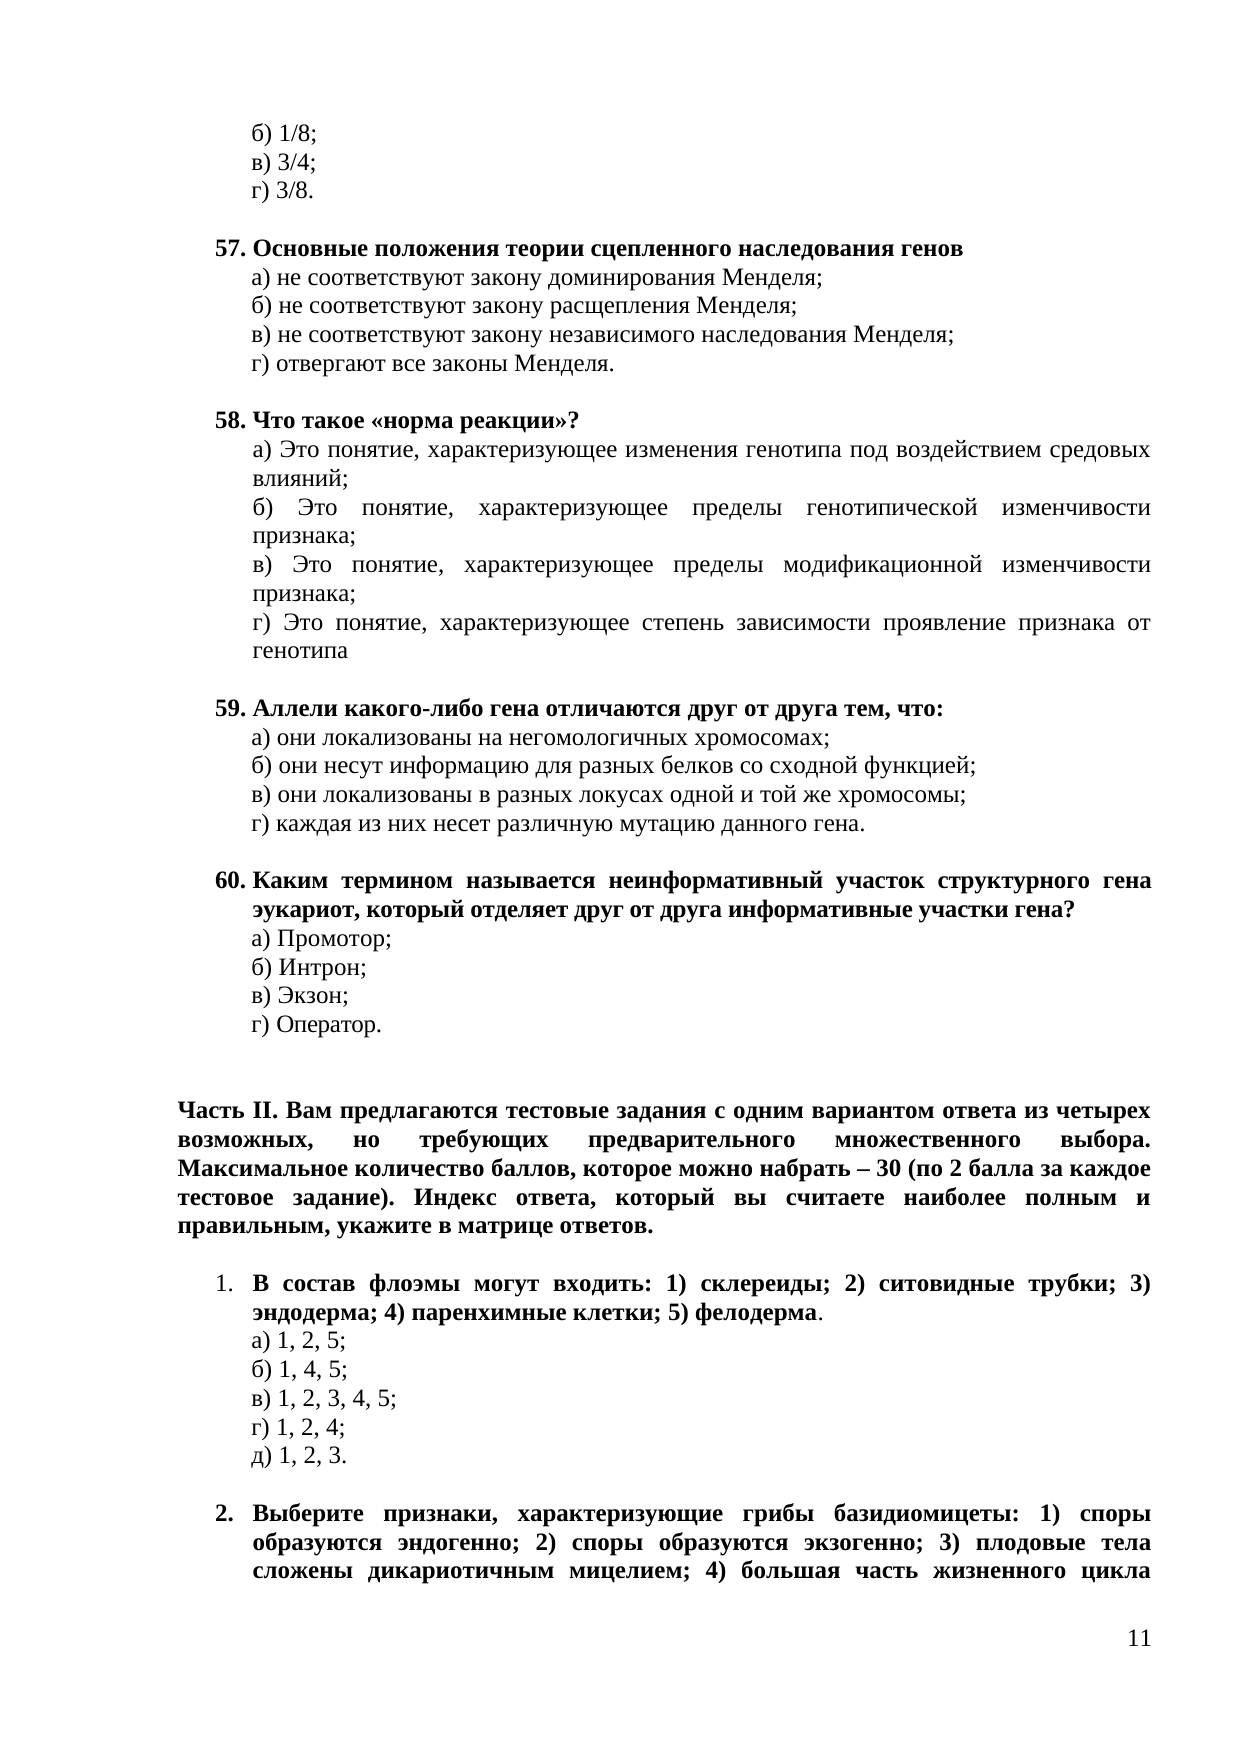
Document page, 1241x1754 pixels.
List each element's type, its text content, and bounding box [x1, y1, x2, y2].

text г) отвергают все законы Менделя. [251, 348, 1152, 377]
text б) 1/8; [251, 118, 1152, 147]
list Основные положения теории сцепленного наследования генов [215, 233, 1152, 262]
text а) 1, 2, 5; [214, 1326, 1152, 1354]
text б) не соответствуют закону расщепления Менделя; [251, 291, 1152, 319]
text б) они несут информацию для разных белков со сходной функцией; [251, 751, 1152, 779]
list а) Это понятие, характеризующее изменения генотипа под воздействием средовых влияний; [252, 434, 1152, 492]
text а) Промотор; [251, 923, 1152, 952]
text а) они локализованы на негомологичных хромосомах; [251, 722, 1152, 751]
text в) 1, 2, 3, 4, 5; [214, 1383, 1152, 1412]
text г) 3/8. [251, 176, 1152, 204]
text б) 1, 4, 5; [214, 1354, 1152, 1383]
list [215, 1498, 1152, 1584]
text г) Это понятие, характеризующее степень зависимости проявление признака от генотипа [252, 607, 1152, 664]
list Каким термином называется неинформативный участок структурного гена эукариот, который отделяет друг от друга информативные участки гена? [215, 866, 1152, 923]
text б) Интрон; [251, 952, 1152, 981]
list В состав флоэмы могут входить: 1) склереиды; 2) ситовидные трубки; 3) эндодерма; 4) паренхимные клетки; 5) фелодерма. [215, 1268, 1152, 1326]
text в) они локализованы в разных локусах одной и той же хромосомы; [251, 779, 1152, 808]
list Что такое «норма реакции»? [215, 406, 1152, 434]
text Часть II. Вам предлагаются тестовые задания с одним вариантом ответа из четырех возможных, но требующих предварительного множественного выбора. Максимальное количество баллов, которое можно набрать – 30 (по 2 балла за каждое тестовое задание). Индекс ответа, который вы считаете наиболее полным и правильным, укажите в матрице ответов. [177, 1096, 1152, 1239]
text в) Экзон; [251, 981, 1152, 1009]
list Аллели какого-либо гена отличаются друг от друга тем, что: [215, 693, 1152, 722]
text в) 3/4; [251, 147, 1152, 176]
text в) не соответствуют закону независимого наследования Менделя; [251, 319, 1152, 348]
text г) каждая из них несет различную мутацию данного гена. [251, 808, 1152, 837]
text д) 1, 2, 3. [214, 1441, 1152, 1469]
text б) Это понятие, характеризующее пределы генотипической изменчивости признака; [252, 492, 1152, 549]
text г) Оператор. [251, 1009, 1152, 1038]
text в) Это понятие, характеризующее пределы модификационной изменчивости признака; [252, 549, 1152, 607]
text г) 1, 2, 4; [214, 1412, 1152, 1441]
text а) не соответствуют закону доминирования Менделя; [251, 262, 1152, 291]
